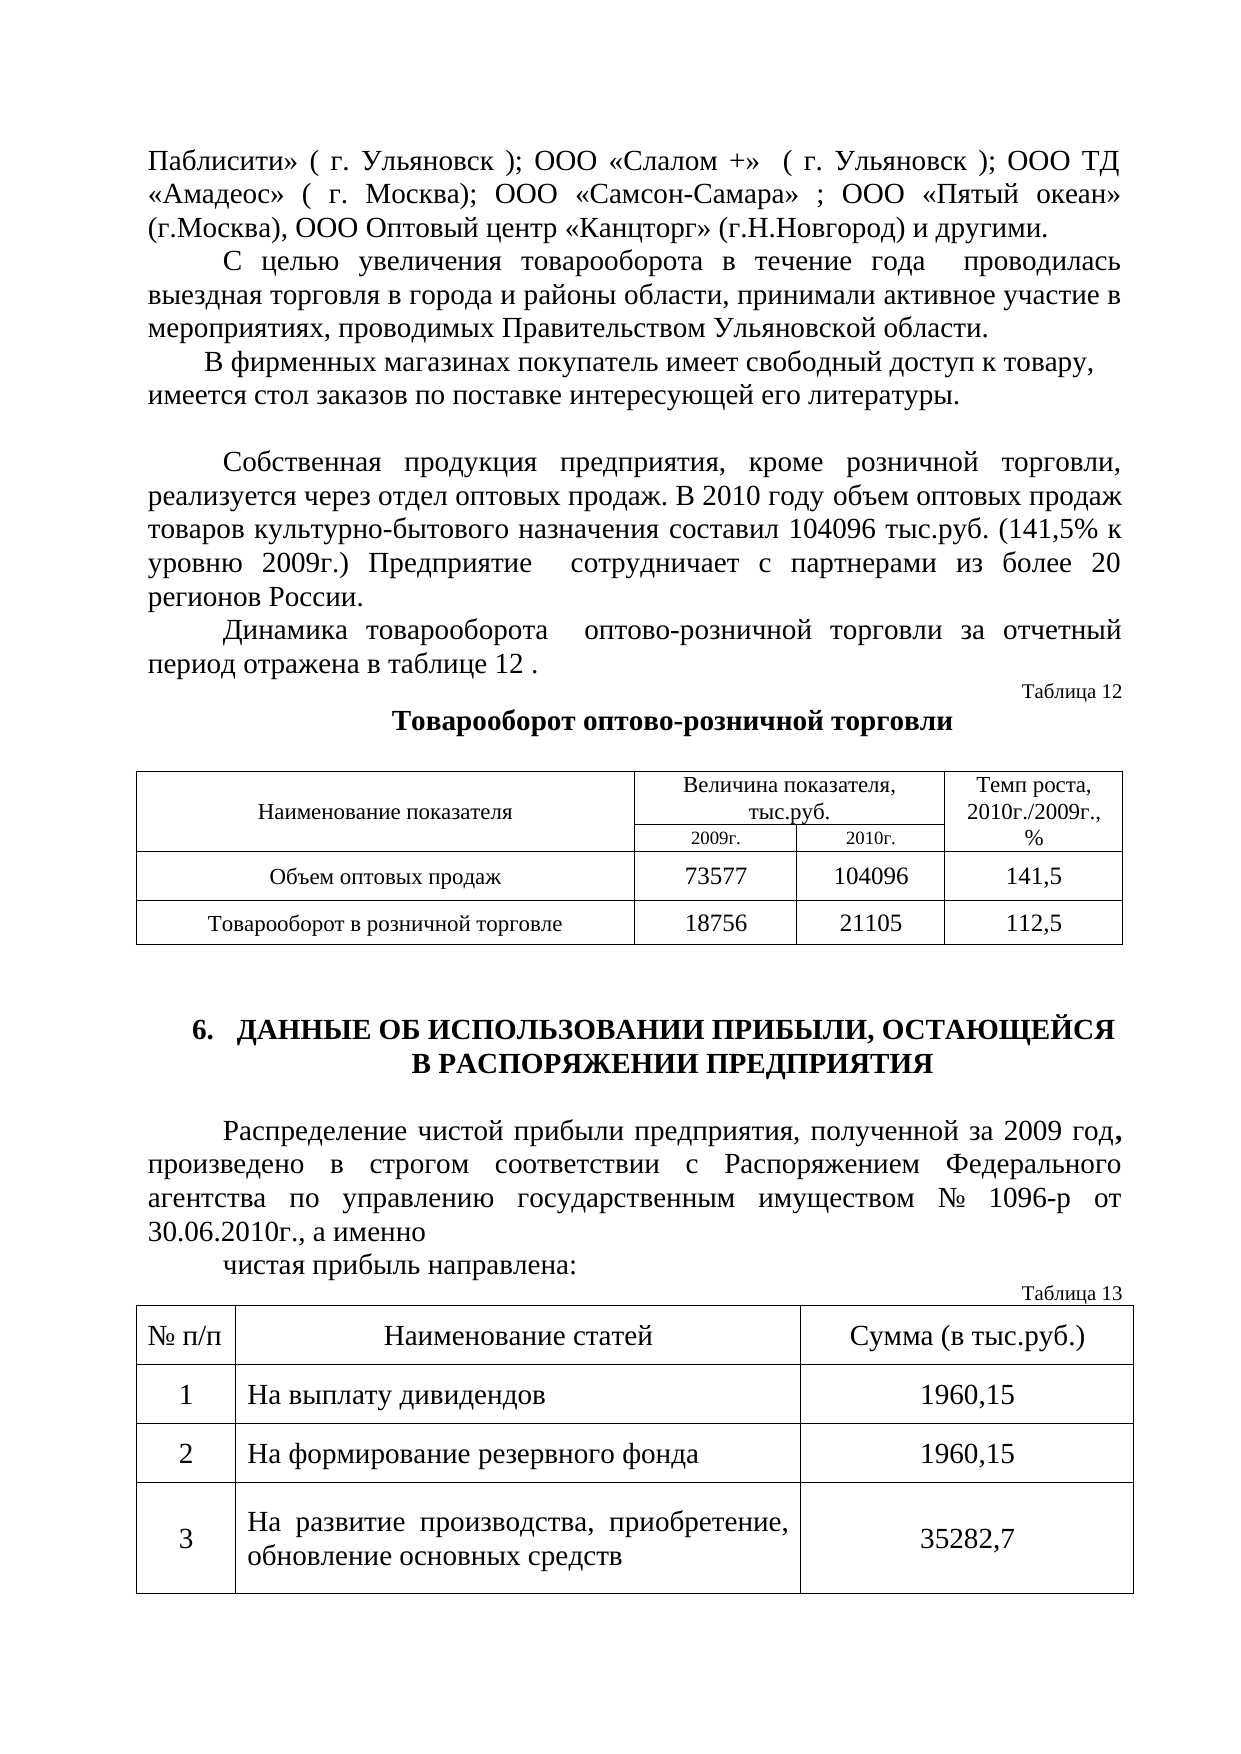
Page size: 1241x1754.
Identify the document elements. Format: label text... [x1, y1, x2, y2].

table_cell На выплату дивидендов [236, 1365, 800, 1423]
table_cell 112,5 [945, 901, 1122, 944]
table_header Наименование показателя [137, 772, 634, 851]
table_cell Товарооборот в розничной торговле [137, 901, 634, 944]
text С целью увеличения товарооборота в течение года проводилась выездная торговля в города и районы области, принимали активное участие в мероприятиях, проводимых Правительством Ульяновской области. [148, 243, 1122, 344]
table_cell 2009г. [635, 825, 796, 851]
table_header Величина показателя, тыс.руб. [635, 772, 944, 824]
table_cell 2010г. [797, 825, 944, 851]
table_cell Объем оптовых продаж [137, 852, 634, 900]
table_cell 104096 [797, 852, 944, 900]
table_header № п/п [137, 1306, 235, 1364]
table_cell 1 [137, 1365, 235, 1423]
table_header Темп роста, 2010г./2009г., % [945, 772, 1122, 851]
table_header Сумма (в тыс.руб.) [801, 1306, 1133, 1364]
table_cell 73577 [635, 852, 796, 900]
table_cell На формирование резервного фонда [236, 1424, 800, 1482]
text чистая прибыль направлена: [148, 1247, 1122, 1281]
table_cell 2 [137, 1424, 235, 1482]
table_cell 18756 [635, 901, 796, 944]
table_cell 3 [137, 1483, 235, 1593]
list ДАННЫЕ ОБ ИСПОЛЬЗОВАНИИ ПРИБЫЛИ, ОСТАЮЩЕЙСЯ В РАСПОРЯЖЕНИИ ПРЕДПРИЯТИЯ [185, 1012, 1122, 1079]
text Собственная продукция предприятия, кроме розничной торговли, реализуется через отдел оптовых продаж. В 2010 году объем оптовых продаж товаров культурно-бытового назначения составил 104096 тыс.руб. (141,5% к уровню 2009г.) Предприятие сотрудничает с партнерами из более 20 регионов России. [148, 444, 1122, 612]
table_cell 141,5 [945, 852, 1122, 900]
subtitle Таблица 13 [148, 1281, 1122, 1305]
table_header Наименование статей [236, 1306, 800, 1364]
table_cell 1960,15 [801, 1424, 1133, 1482]
table_cell 1960,15 [801, 1365, 1133, 1423]
table_cell На развитие производства, приобретение, обновление основных средств [236, 1483, 800, 1593]
text Товарооборот оптово-розничной торговли [148, 703, 1122, 737]
text Динамика товарооборота оптово-розничной торговли за отчетный период отражена в таблице 12 . [148, 612, 1122, 679]
text Распределение чистой прибыли предприятия, полученной за 2009 год, произведено в строгом соответствии с Распоряжением Федерального агентства по управлению государственным имуществом № 1096-р от 30.06.2010г., а именно [148, 1113, 1122, 1247]
text В фирменных магазинах покупатель имеет свободный доступ к товару, имеется стол заказов по поставке интересующей его литературы. [148, 344, 1122, 411]
table_cell 35282,7 [801, 1483, 1133, 1593]
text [148, 143, 1122, 243]
text Таблица 12 [148, 679, 1122, 703]
table_cell 21105 [797, 901, 944, 944]
